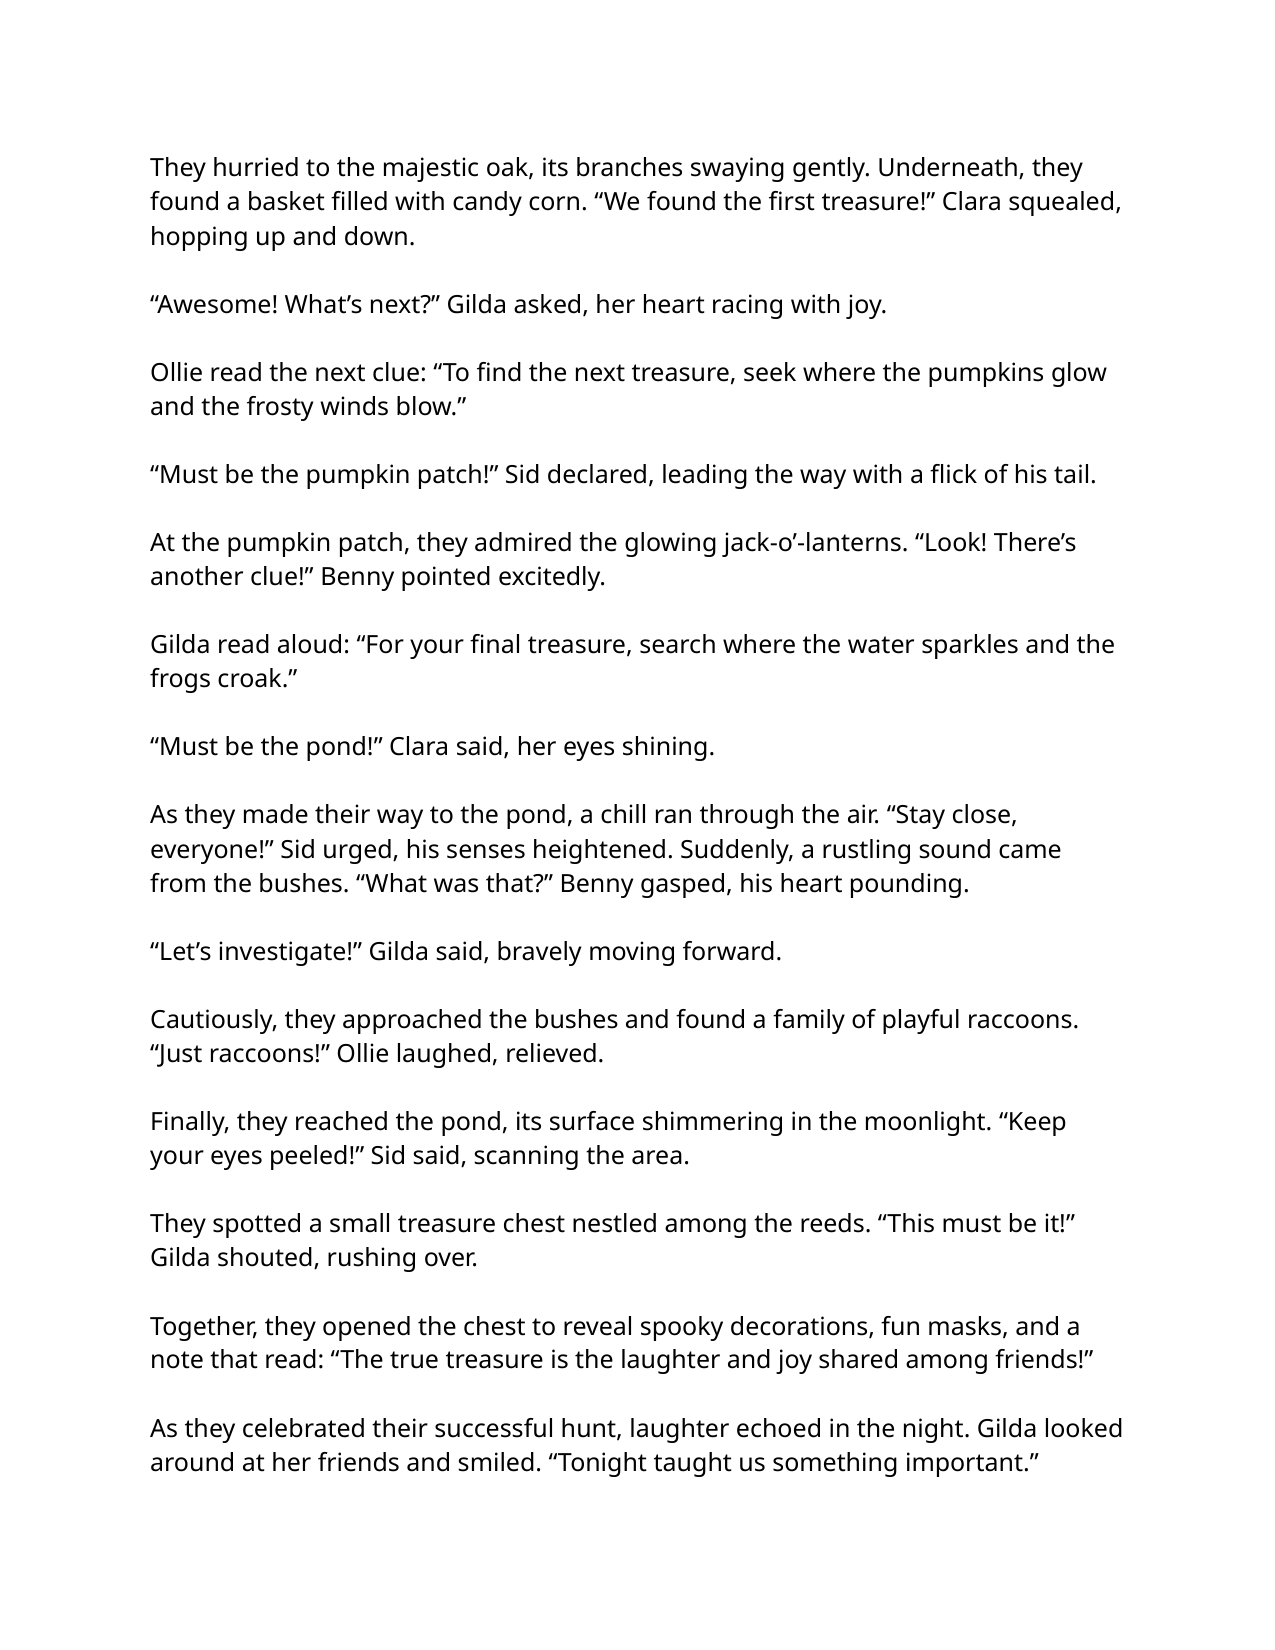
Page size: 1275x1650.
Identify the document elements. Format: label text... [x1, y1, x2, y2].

text Gilda read aloud: “For your final treasure, search where the water sparkles and the frogs croak.” [150, 627, 1125, 695]
text Together, they opened the chest to reveal spooky decorations, fun masks, and a note that read: “The true treasure is the laughter and joy shared among friends!” [150, 1308, 1125, 1376]
text “Awesome! What’s next?” Gilda asked, her heart racing with joy. [150, 286, 1125, 320]
text As they celebrated their successful hunt, laughter echoed in the night. Gilda looked around at her friends and smiled. “Tonight taught us something important.” [150, 1410, 1125, 1478]
text Cautiously, they approached the bushes and found a family of playful raccoons. “Just raccoons!” Ollie laughed, relieved. [150, 1002, 1125, 1070]
text Finally, they reached the pond, its surface shimmering in the moonlight. “Keep your eyes peeled!” Sid said, scanning the area. [150, 1104, 1125, 1172]
text As they made their way to the pond, a chill ran through the air. “Stay close, everyone!” Sid urged, his senses heightened. Suddenly, a rustling sound came from the bushes. “What was that?” Benny gasped, his heart pounding. [150, 797, 1125, 899]
text Ollie read the next clue: “To find the next treasure, seek where the pumpkins glow and the frosty winds blow.” [150, 354, 1125, 422]
text At the pumpkin patch, they admired the glowing jack-o’-lanterns. “Look! There’s another clue!” Benny pointed excitedly. [150, 525, 1125, 593]
text They hurried to the majestic oak, its branches swaying gently. Underneath, they found a basket filled with candy corn. “We found the first treasure!” Clara squealed, hopping up and down. [150, 150, 1125, 252]
text “Let’s investigate!” Gilda said, bravely moving forward. [150, 933, 1125, 967]
text “Must be the pond!” Clara said, her eyes shining. [150, 729, 1125, 763]
text “Must be the pumpkin patch!” Sid declared, leading the way with a flick of his tail. [150, 457, 1125, 491]
text They spotted a small treasure chest nestled among the reeds. “This must be it!” Gilda shouted, rushing over. [150, 1206, 1125, 1274]
